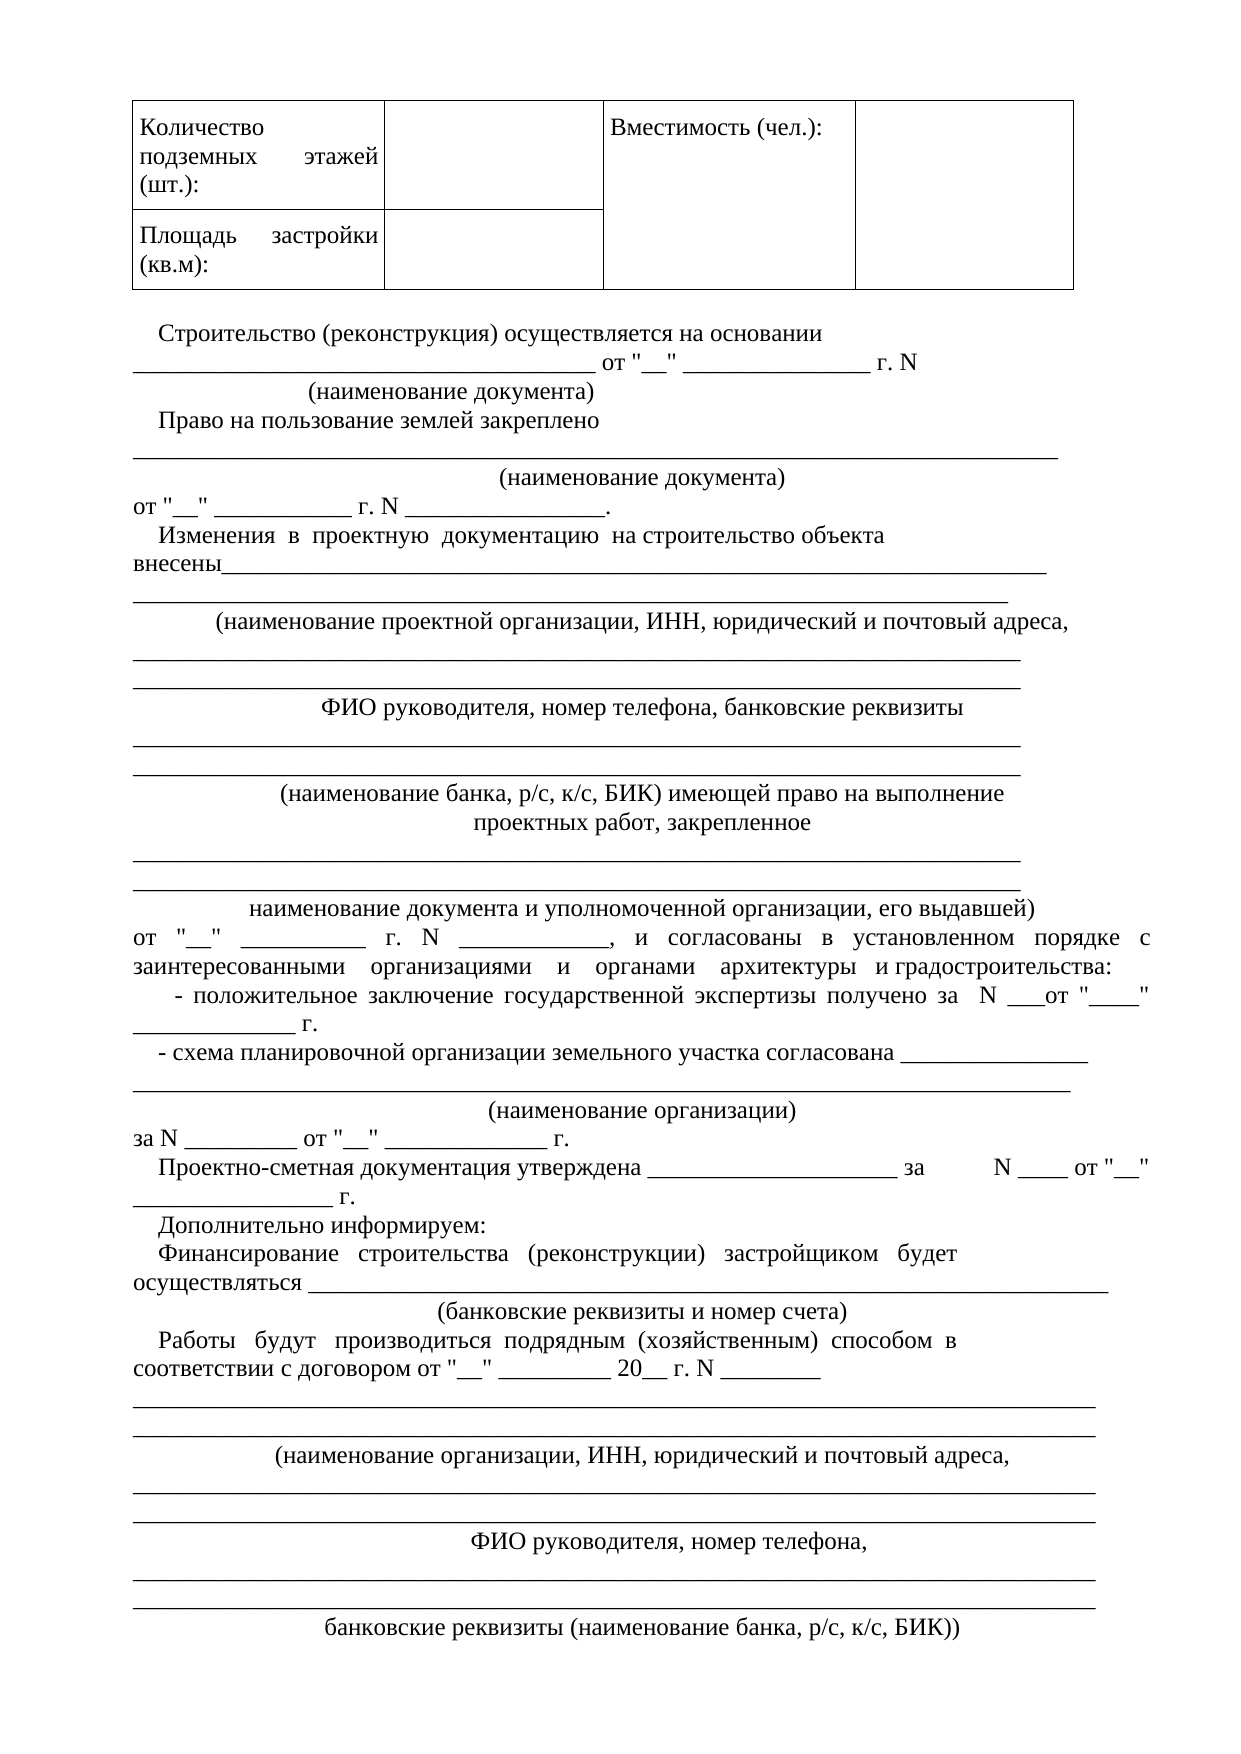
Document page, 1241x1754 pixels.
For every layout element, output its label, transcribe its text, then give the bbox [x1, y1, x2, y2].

text _______________________________________________________________________ [133, 750, 1152, 778]
text проектных работ, закрепленное [133, 807, 1152, 836]
text от "__" ___________ г. N ________________. [133, 491, 1152, 520]
text Строительство (реконструкция) осуществляется на основании _____________________________________ от "__" _______________ г. N [133, 318, 1152, 376]
text (наименование проектной организации, ИНН, юридический и почтовый адреса, [133, 606, 1152, 635]
text (наименование документа) [133, 462, 1152, 491]
table_cell Количество подземных этажей (шт.): [133, 101, 384, 209]
text Право на пользование землей закреплено __________________________________________________________________________ [133, 405, 1152, 462]
text (наименование организации, ИНН, юридический и почтовый адреса, [133, 1440, 1152, 1468]
table_cell Площадь застройки (кв.м): [133, 210, 384, 289]
text Дополнительно информируем: [133, 1210, 1152, 1238]
text _____________________________________________________________________________ [133, 1411, 1152, 1440]
text ФИО руководителя, номер телефона, банковские реквизиты [133, 692, 1152, 721]
text Финансирование строительства (реконструкции) застройщиком будет [133, 1238, 1152, 1267]
text _____________________________________________________________________________ [133, 1382, 1152, 1411]
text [133, 1555, 1152, 1583]
text от "__" __________ г. N ____________, и согласованы в установленном порядке с заинтересованными организациями и органами архитектуры и градостроительства: [133, 922, 1152, 980]
table_cell [385, 210, 603, 289]
text - схема планировочной организации земельного участка согласована _______________ [133, 1037, 1152, 1066]
text _______________________________________________________________________ [133, 635, 1152, 663]
text _______________________________________________________________________ [133, 865, 1152, 893]
text осуществляться ________________________________________________________________ [133, 1267, 1152, 1296]
text ______________________________________________________________________ [133, 577, 1152, 606]
text наименование документа и уполномоченной организации, его выдавшей) [133, 893, 1152, 922]
text _____________________________________________________________________________ [133, 1497, 1152, 1526]
text _____________________________________________________________________________ [133, 1468, 1152, 1497]
text - положительное заключение государственной экспертизы получено за N ___от "____" _____________ г. [133, 980, 1152, 1037]
table_cell [856, 101, 1073, 289]
text банковские реквизиты (наименование банка, р/с, к/с, БИК)) [133, 1612, 1152, 1641]
table_cell Вместимость (чел.): [604, 101, 855, 289]
text (банковские реквизиты и номер счета) [133, 1296, 1152, 1325]
text _______________________________________________________________________ [133, 836, 1152, 865]
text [133, 1583, 1152, 1612]
table_cell [385, 101, 603, 209]
text Работы будут производиться подрядным (хозяйственным) способом в [133, 1325, 1152, 1353]
text соответствии с договором от "__" _________ 20__ г. N ________ [133, 1353, 1152, 1382]
text ФИО руководителя, номер телефона, [133, 1526, 1152, 1555]
text Изменения в проектную документацию на строительство объекта внесены__________________________________________________________________ [133, 520, 1152, 577]
text _______________________________________________________________________ [133, 663, 1152, 692]
text (наименование документа) [133, 376, 1152, 405]
text за N _________ от "__" _____________ г. [133, 1123, 1152, 1152]
text (наименование банка, р/с, к/с, БИК) имеющей право на выполнение [133, 778, 1152, 807]
text ___________________________________________________________________________ [133, 1066, 1152, 1095]
text (наименование организации) [133, 1095, 1152, 1123]
text _______________________________________________________________________ [133, 721, 1152, 750]
text Проектно-сметная документация утверждена ____________________ за N ____ от "__" ________________ г. [133, 1152, 1152, 1210]
